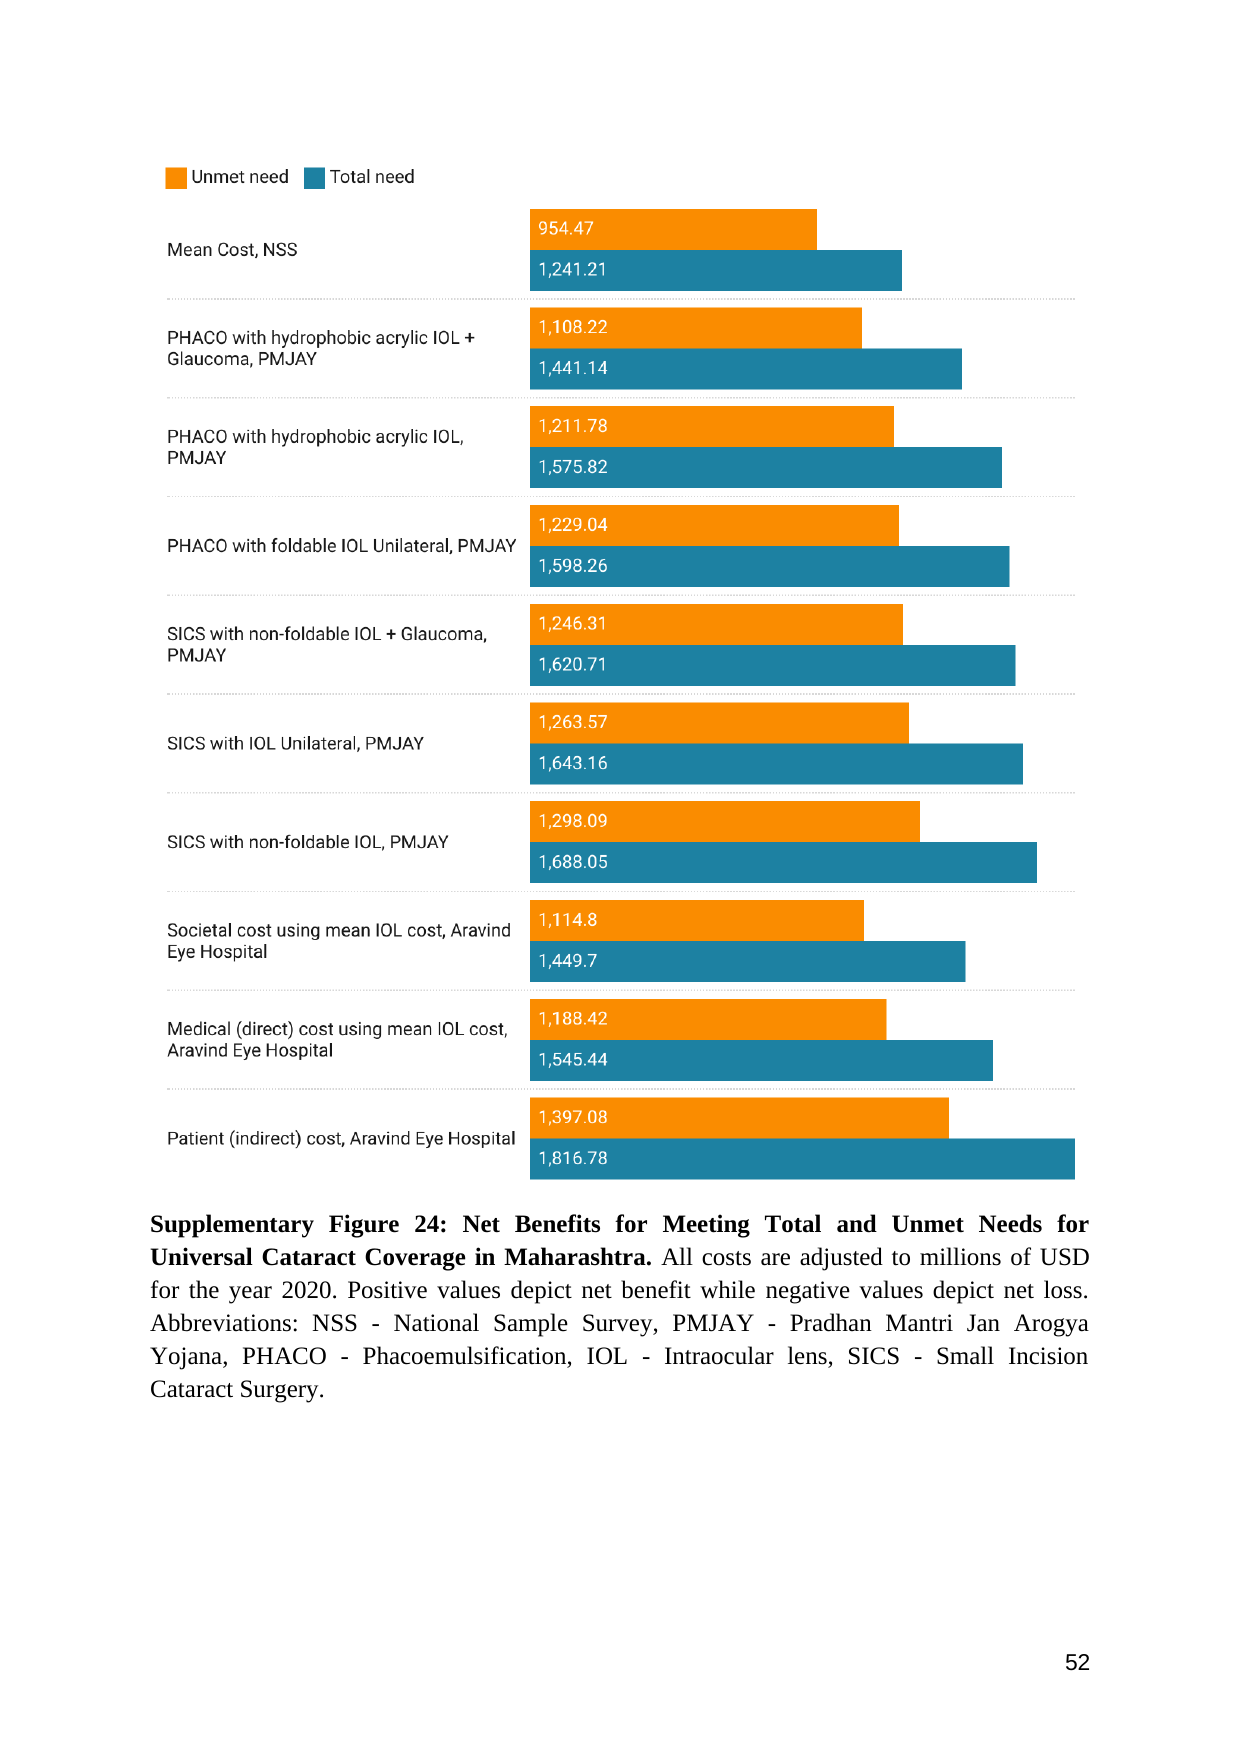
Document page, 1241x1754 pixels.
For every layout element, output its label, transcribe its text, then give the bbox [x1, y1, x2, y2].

picture [150, 150, 1091, 1205]
text Supplementary Figure 24: Net Benefits for Meeting Total and Unmet Needs for Universal Cataract Coverage in Maharashtra. All costs are adjusted to millions of USD for the year 2020. Positive values depict net benefit while negative values depict net loss. Abbreviations: NSS - National Sample Survey, PMJAY - Pradhan Mantri Jan Arogya Yojana, PHACO - Phacoemulsification, IOL - Intraocular lens, SICS - Small Incision Cataract Surgery. [150, 1205, 1090, 1403]
